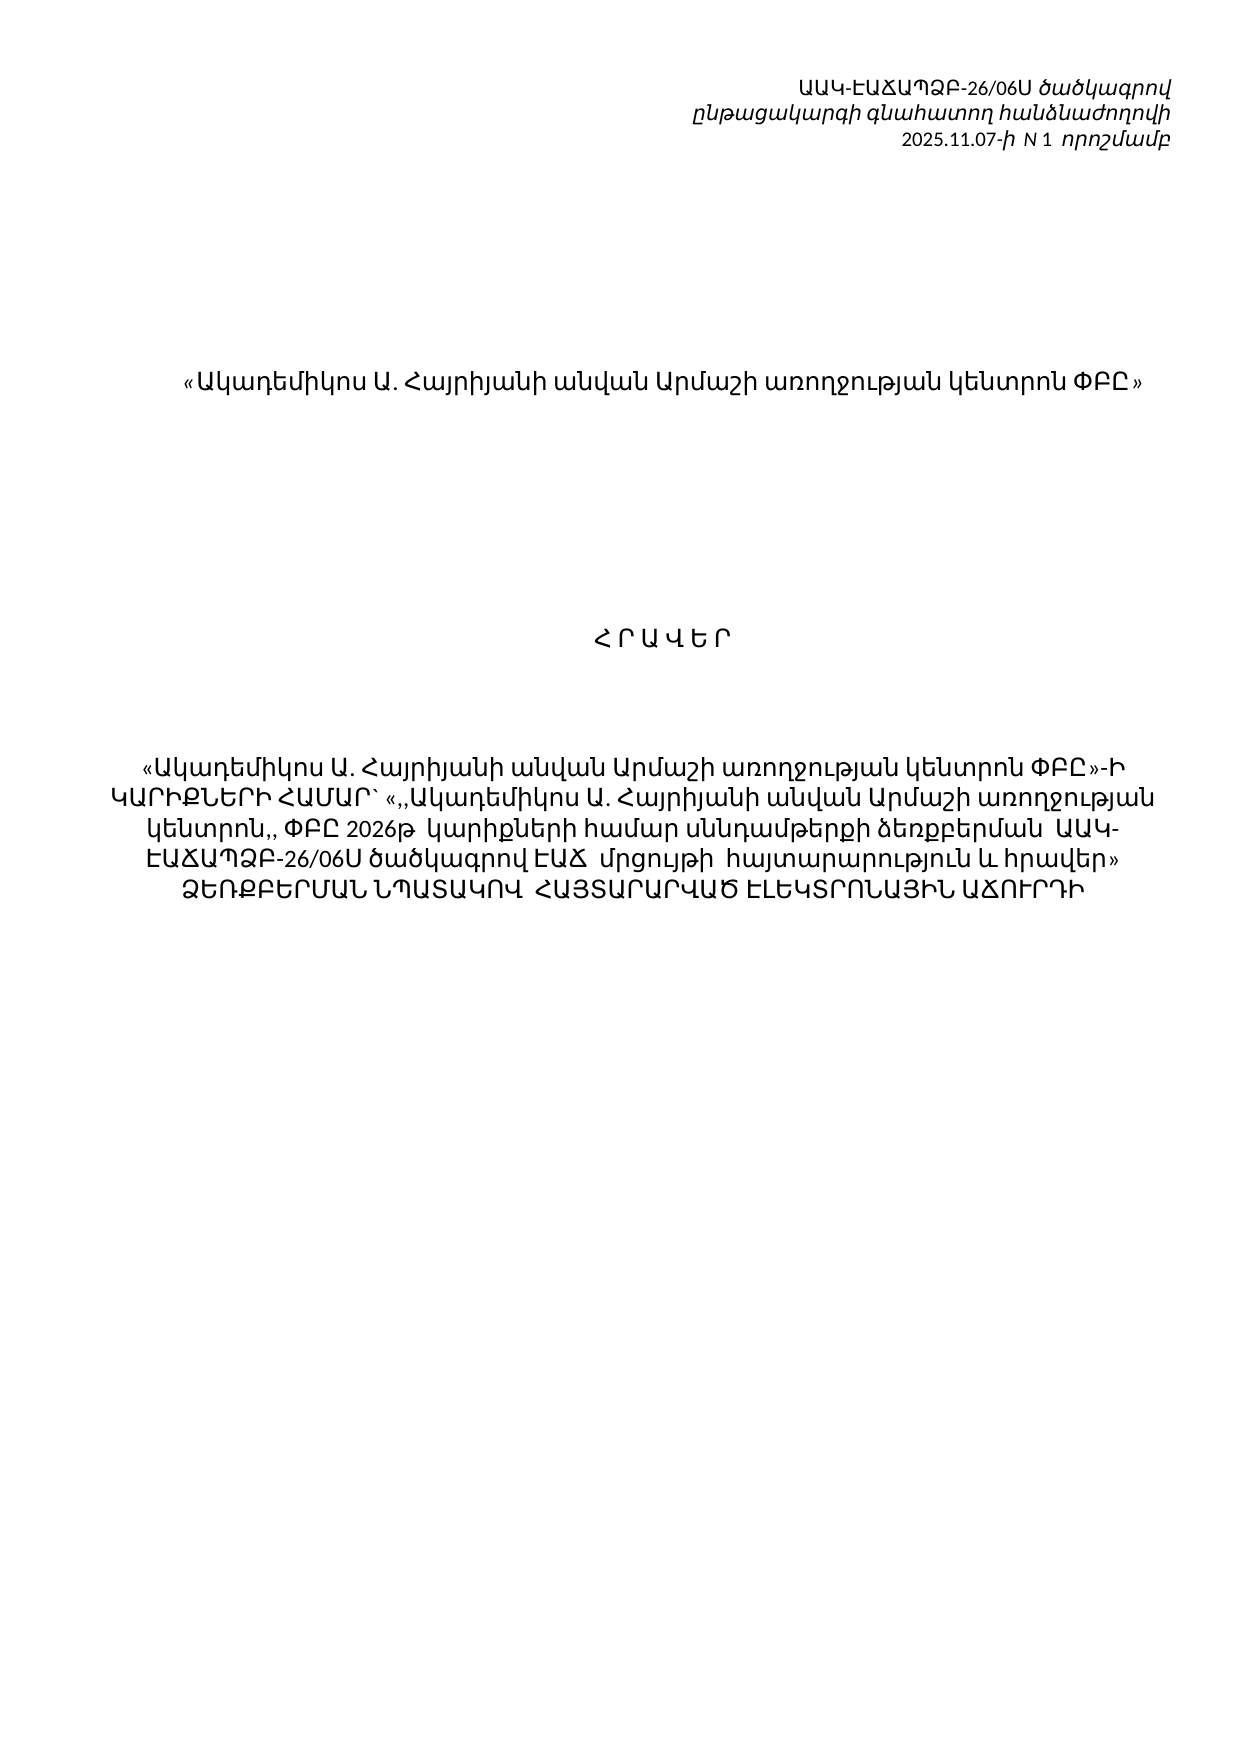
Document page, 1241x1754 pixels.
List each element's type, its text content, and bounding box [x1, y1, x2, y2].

text « Ակադեմիկոս Ա. Հայրիյանի անվան Արմաշի առողջության կենտրոն ՓԲԸ» [94, 366, 1172, 397]
text ԱԱԿ-ԷԱՃԱՊՁԲ-26/06Ս ծածկագրով [94, 75, 1171, 100]
text «Ակադեմիկոս Ա. Հայրիյանի անվան Արմաշի առողջության կենտրոն ՓԲԸ»-Ի ԿԱՐԻՔՆԵՐԻ ՀԱՄԱՐ` «,,Ակադեմիկոս Ա. Հայրիյանի անվան Արմաշի առողջության կենտրոն,, ՓԲԸ 2026թ կարիքների համար սննդամթերքի ձեռքբերման ԱԱԿ-ԷԱՃԱՊՁԲ-26/06Ս ծածկագրով ԷԱՃ մրցույթի հայտարարություն և հրավեր» ՁԵՌՔԲԵՐՄԱՆ ՆՊԱՏԱԿՈՎ ՀԱՅՏԱՐԱՐՎԱԾ ԷԼԵԿՏՐՈՆԱՅԻՆ ԱՃՈՒՐԴԻ [94, 752, 1172, 904]
text ընթացակարգի գնահատող հանձնաժողովի [94, 100, 1171, 126]
text Հ Ր Ա Վ Ե Ր [94, 623, 1172, 653]
text 2025.11.07 -ի N 1 որոշմամբ [94, 126, 1171, 151]
